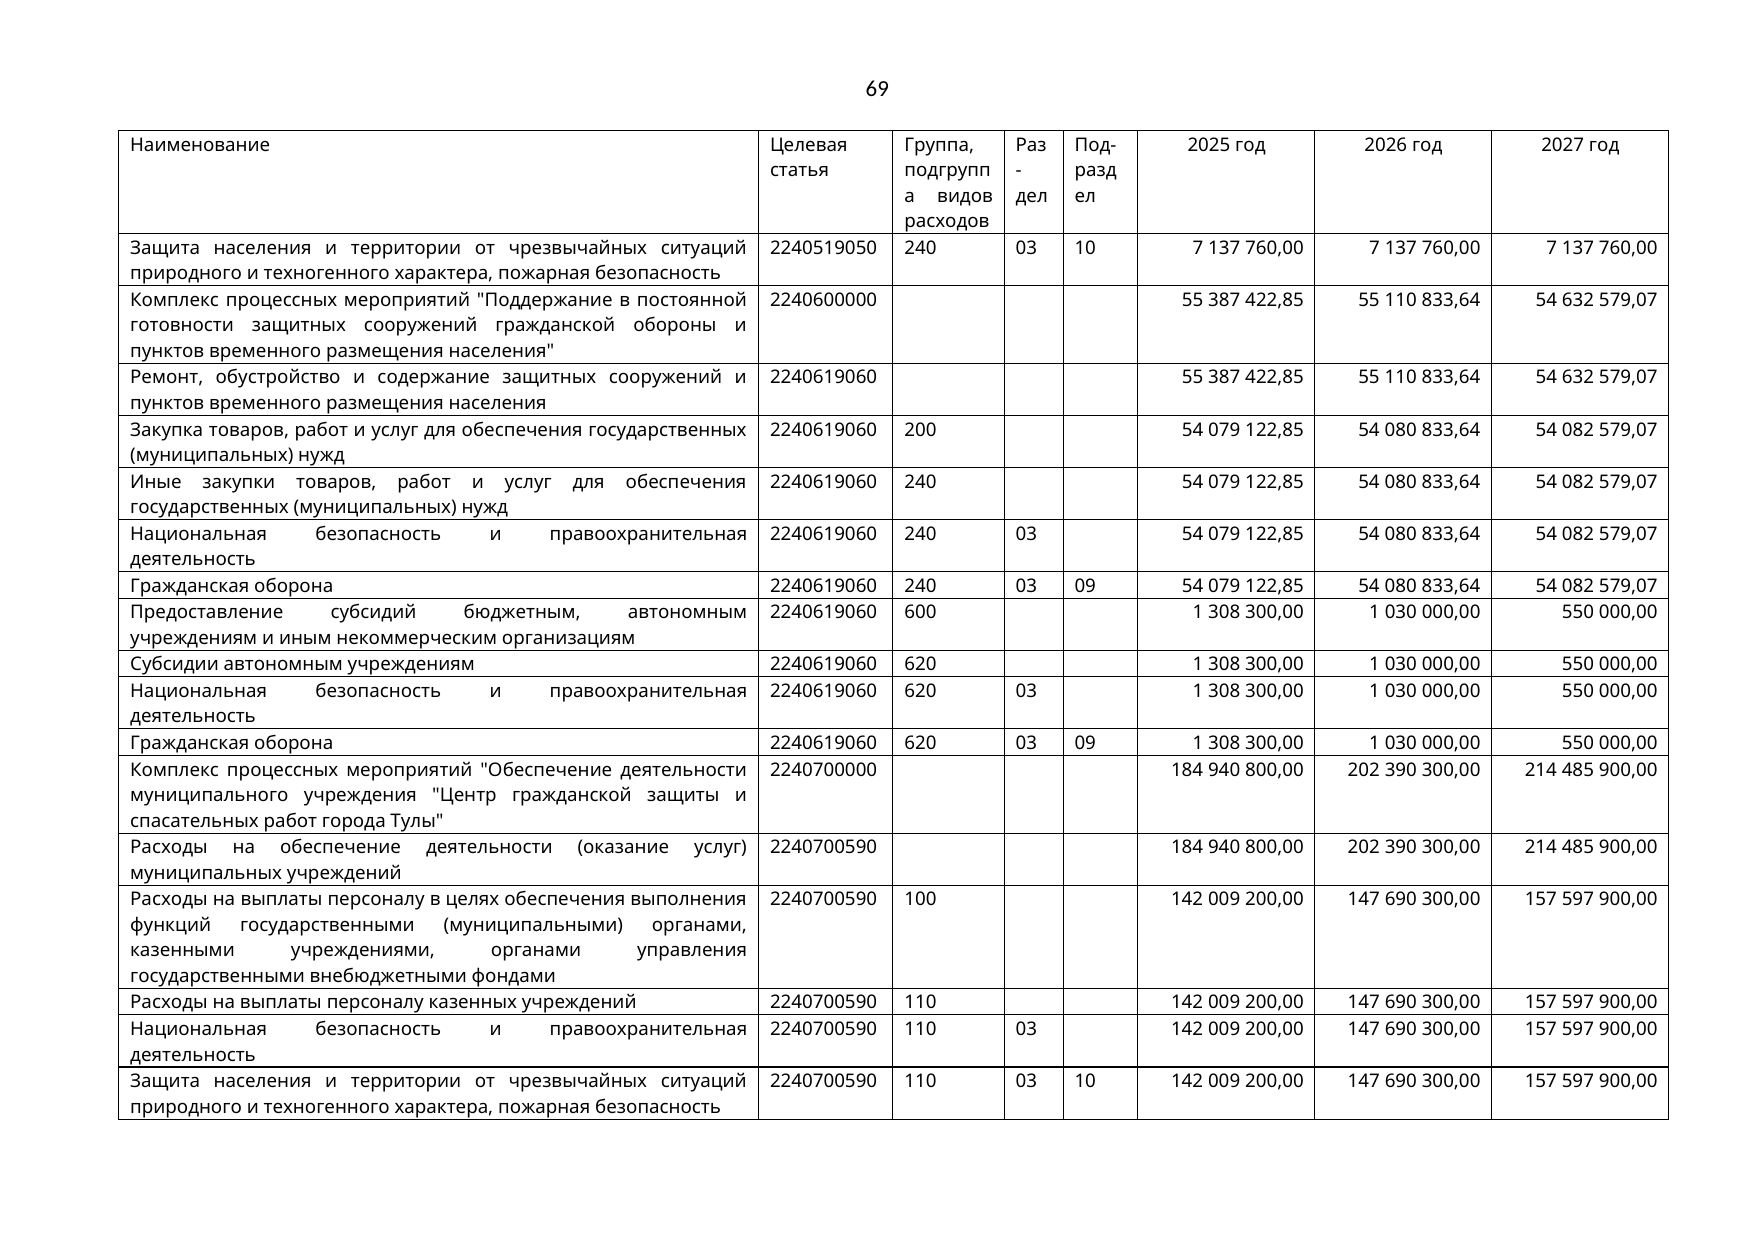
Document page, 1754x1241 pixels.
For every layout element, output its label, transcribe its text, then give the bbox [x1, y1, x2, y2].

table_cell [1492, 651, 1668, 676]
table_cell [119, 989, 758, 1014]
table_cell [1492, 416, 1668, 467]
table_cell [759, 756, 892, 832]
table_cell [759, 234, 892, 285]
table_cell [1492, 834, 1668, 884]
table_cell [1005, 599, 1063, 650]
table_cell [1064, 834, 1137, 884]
table_header 2027 год [1492, 131, 1668, 233]
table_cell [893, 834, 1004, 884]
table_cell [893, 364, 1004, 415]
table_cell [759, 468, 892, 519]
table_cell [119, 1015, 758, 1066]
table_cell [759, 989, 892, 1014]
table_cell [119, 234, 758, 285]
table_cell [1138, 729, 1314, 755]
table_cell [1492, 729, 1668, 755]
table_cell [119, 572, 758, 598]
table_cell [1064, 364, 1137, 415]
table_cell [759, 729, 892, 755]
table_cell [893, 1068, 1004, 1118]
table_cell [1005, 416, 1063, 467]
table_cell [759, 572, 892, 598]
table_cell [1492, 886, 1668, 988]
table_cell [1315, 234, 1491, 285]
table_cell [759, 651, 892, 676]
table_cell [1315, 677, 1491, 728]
table_header Группа, подгруппа видов расходов [893, 131, 1004, 233]
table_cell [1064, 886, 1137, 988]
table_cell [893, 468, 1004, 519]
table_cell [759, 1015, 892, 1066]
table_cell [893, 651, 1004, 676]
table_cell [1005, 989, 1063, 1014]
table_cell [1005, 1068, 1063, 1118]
table_header Под-раздел [1064, 131, 1137, 233]
table_header 2026 год [1315, 131, 1491, 233]
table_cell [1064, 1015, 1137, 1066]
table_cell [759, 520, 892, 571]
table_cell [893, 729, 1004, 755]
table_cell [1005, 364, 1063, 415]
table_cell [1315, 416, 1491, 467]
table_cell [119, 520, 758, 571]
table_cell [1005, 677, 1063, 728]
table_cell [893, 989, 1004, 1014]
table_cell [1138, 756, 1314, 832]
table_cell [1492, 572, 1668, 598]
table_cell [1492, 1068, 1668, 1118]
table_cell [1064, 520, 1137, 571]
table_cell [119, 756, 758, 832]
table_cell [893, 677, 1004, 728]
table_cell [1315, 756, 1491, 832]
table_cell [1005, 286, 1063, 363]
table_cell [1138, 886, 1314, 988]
table_header 2025 год [1138, 131, 1314, 233]
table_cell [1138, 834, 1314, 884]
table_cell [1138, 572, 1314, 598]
table_header Раз-дел [1005, 131, 1063, 233]
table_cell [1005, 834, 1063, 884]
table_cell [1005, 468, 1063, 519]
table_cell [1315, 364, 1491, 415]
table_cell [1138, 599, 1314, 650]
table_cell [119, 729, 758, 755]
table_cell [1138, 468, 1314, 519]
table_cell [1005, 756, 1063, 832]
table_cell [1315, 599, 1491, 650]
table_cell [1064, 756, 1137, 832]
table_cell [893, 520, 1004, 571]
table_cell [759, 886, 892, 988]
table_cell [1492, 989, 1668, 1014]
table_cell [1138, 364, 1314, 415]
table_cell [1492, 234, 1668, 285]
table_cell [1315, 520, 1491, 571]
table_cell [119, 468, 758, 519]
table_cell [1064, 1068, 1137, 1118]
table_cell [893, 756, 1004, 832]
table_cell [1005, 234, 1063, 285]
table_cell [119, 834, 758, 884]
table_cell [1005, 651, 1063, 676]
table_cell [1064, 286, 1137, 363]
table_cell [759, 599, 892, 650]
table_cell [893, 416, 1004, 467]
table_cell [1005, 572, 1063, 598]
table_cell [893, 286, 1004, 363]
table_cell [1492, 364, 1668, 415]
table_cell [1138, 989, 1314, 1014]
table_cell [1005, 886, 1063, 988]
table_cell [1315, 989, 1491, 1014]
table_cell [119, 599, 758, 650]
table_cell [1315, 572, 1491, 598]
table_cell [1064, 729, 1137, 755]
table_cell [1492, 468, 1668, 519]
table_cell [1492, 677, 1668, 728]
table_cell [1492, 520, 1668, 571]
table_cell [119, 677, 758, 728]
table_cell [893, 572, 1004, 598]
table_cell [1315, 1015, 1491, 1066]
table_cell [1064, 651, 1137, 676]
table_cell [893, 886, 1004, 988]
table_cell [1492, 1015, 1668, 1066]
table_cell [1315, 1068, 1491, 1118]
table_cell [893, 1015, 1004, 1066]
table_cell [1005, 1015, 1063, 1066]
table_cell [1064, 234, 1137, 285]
table_header Наименование [119, 131, 758, 233]
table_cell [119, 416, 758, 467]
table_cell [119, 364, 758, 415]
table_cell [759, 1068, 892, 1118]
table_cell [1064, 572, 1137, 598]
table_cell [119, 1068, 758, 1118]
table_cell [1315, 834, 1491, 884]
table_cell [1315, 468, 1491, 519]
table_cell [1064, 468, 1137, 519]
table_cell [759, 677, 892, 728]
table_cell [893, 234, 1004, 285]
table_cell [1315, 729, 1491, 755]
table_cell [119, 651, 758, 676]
table_header Целевая статья [759, 131, 892, 233]
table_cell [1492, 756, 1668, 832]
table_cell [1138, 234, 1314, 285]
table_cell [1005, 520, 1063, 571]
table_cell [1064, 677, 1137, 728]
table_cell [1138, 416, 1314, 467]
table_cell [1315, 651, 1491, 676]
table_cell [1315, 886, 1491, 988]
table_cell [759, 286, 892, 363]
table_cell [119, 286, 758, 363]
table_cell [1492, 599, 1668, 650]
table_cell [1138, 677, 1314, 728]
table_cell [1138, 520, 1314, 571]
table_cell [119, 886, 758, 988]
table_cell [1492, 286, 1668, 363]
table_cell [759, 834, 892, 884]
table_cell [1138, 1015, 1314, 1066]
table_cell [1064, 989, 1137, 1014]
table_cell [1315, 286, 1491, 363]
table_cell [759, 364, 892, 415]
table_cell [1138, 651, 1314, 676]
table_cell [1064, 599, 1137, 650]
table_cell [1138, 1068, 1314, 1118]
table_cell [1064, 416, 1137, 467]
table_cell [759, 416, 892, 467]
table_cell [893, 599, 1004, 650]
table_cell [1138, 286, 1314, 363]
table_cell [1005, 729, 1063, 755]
